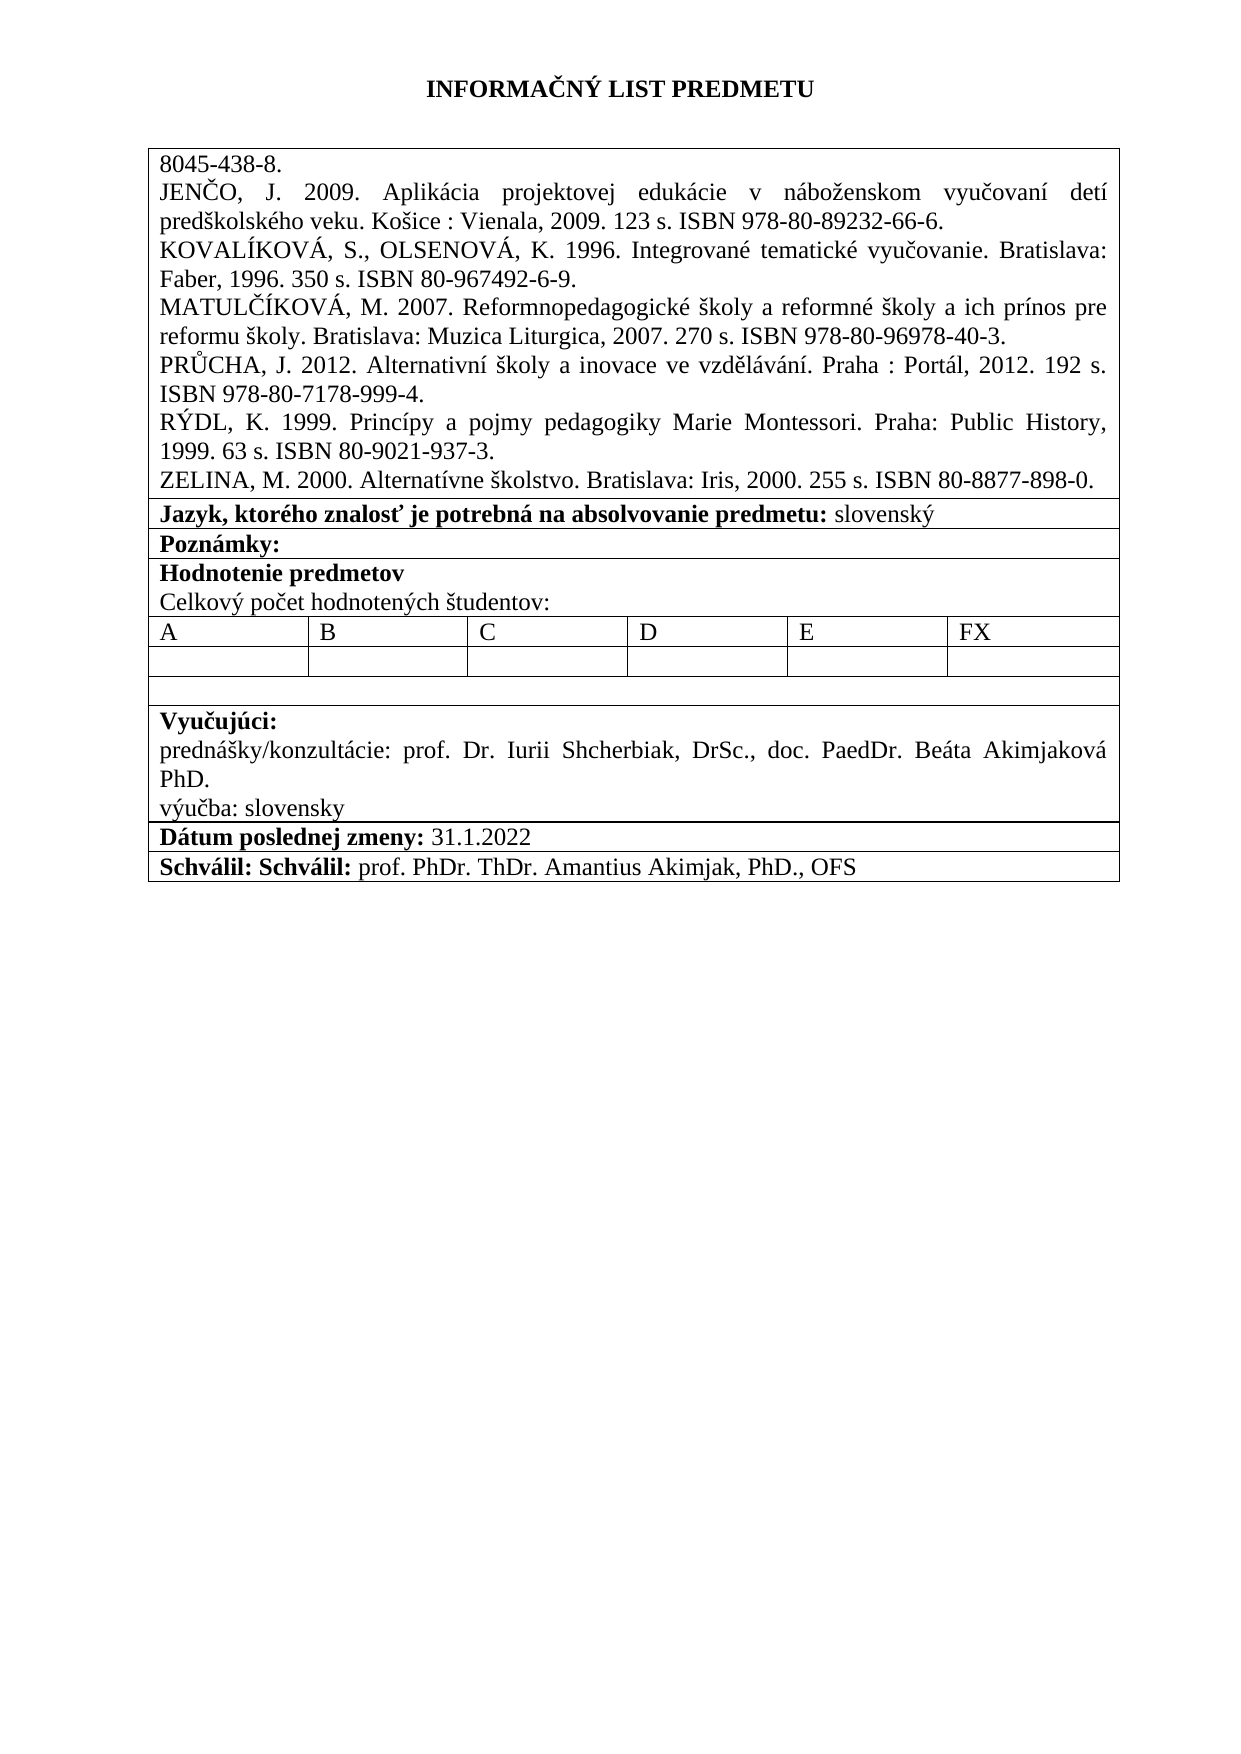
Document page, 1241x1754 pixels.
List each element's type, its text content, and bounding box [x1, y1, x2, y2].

table_cell [149, 677, 1119, 705]
table_cell D [628, 617, 787, 646]
table_cell Vyučujúci: prednášky/konzultácie: prof. Dr. Iurii Shcherbiak, DrSc., doc. PaedDr. Beáta Akimjaková PhD. výučba: slovensky [149, 706, 1119, 821]
table_cell Schválil: Schválil: prof. PhDr. ThDr. Amantius Akimjak, PhD., OFS [149, 852, 1119, 881]
table_cell Poznámky: [149, 529, 1119, 557]
table_cell B [309, 617, 467, 646]
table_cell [149, 149, 1119, 498]
table_cell E [788, 617, 947, 646]
table_cell Hodnotenie predmetov Celkový počet hodnotených študentov: [149, 559, 1119, 616]
table_cell [149, 647, 308, 676]
table_cell FX [948, 617, 1119, 646]
table_cell [948, 647, 1119, 676]
table_cell [309, 647, 467, 676]
table_cell [788, 647, 947, 676]
table_cell [628, 647, 787, 676]
table_cell C [468, 617, 627, 646]
table_cell A [149, 617, 308, 646]
table_cell [468, 647, 627, 676]
table_cell Dátum poslednej zmeny: 31.1.2022 [149, 823, 1119, 851]
table_cell Jazyk, ktorého znalosť je potrebná na absolvovanie predmetu: slovenský [149, 499, 1119, 528]
